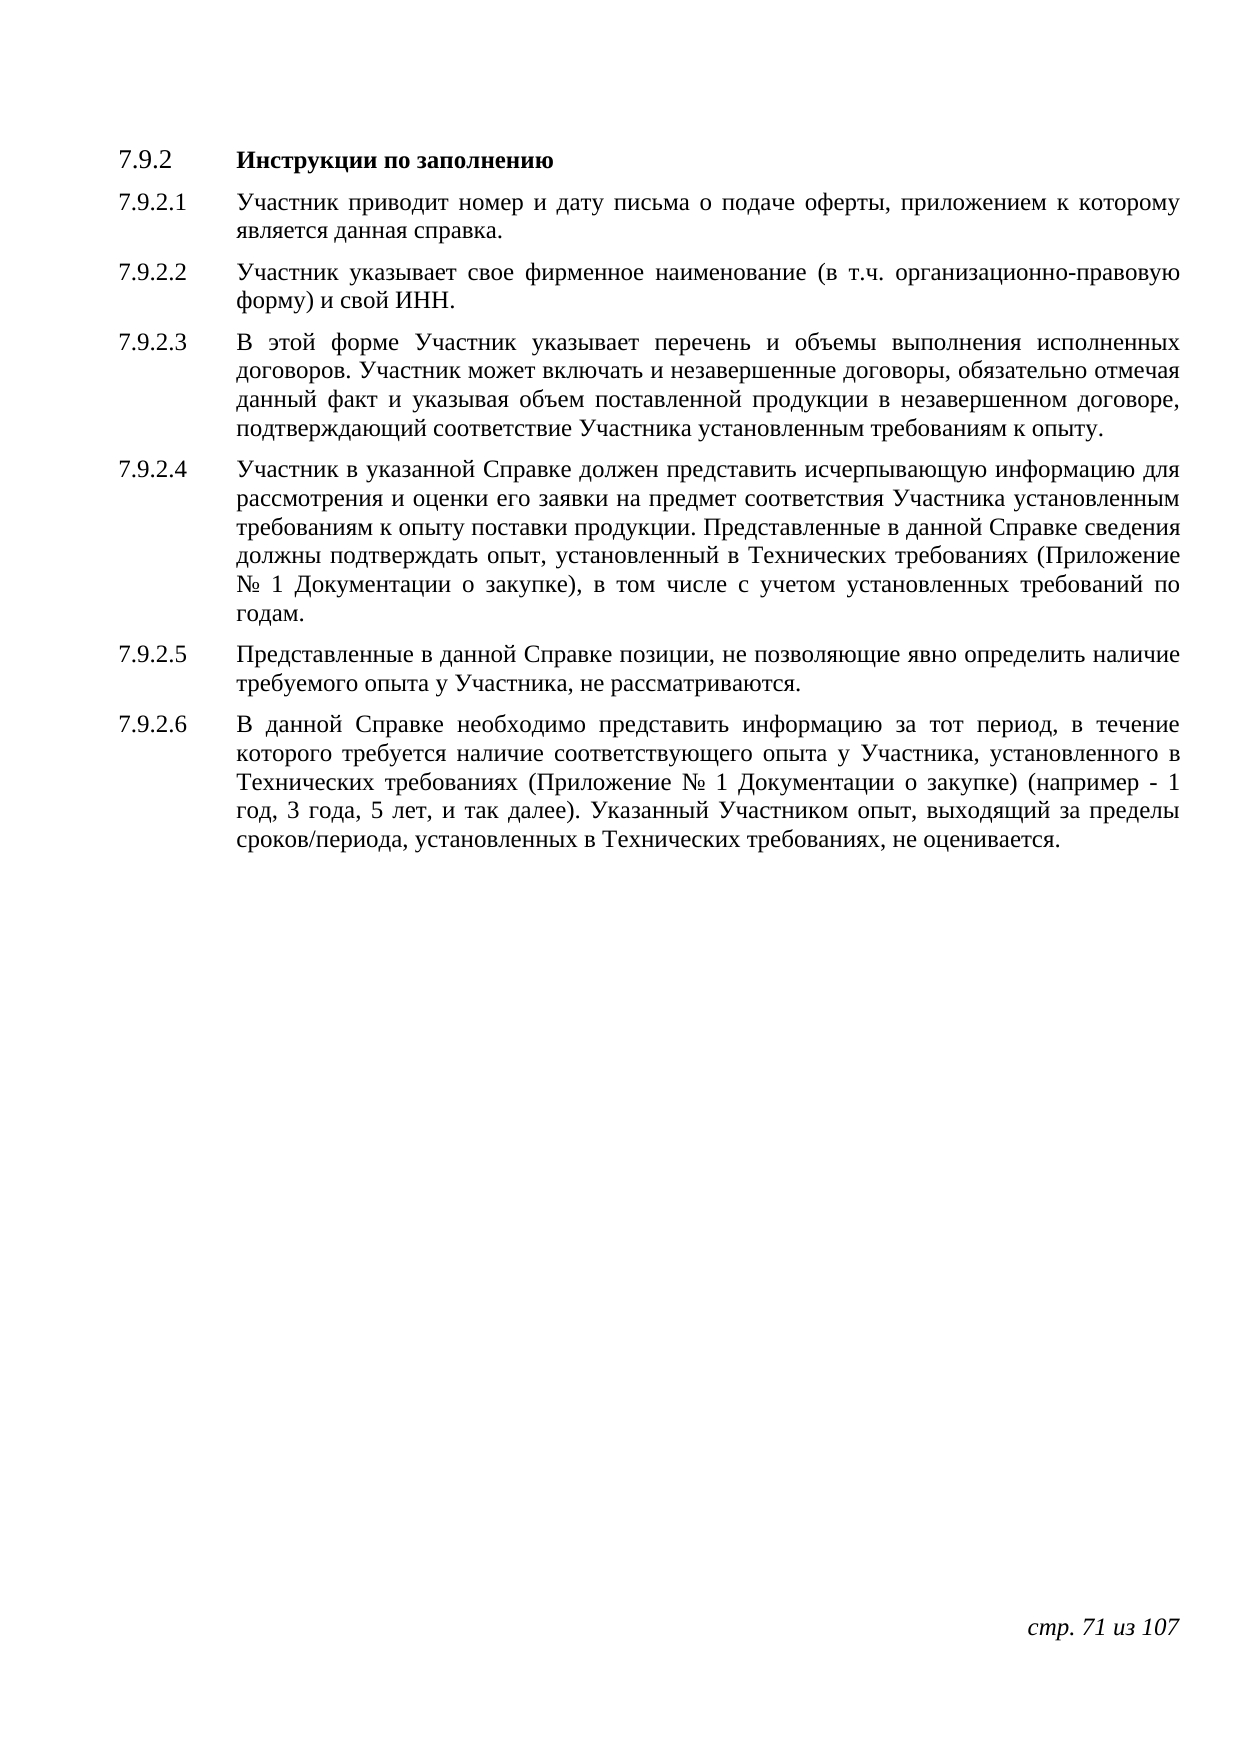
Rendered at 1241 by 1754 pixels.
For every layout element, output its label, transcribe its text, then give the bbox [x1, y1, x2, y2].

text В этой форме Участник указывает перечень и объемы выполнения исполненных договоров. Участник может включать и незавершенные договоры, обязательно отмечая данный факт и указывая объем поставленной продукции в незавершенном договоре, подтверждающий соответствие Участника установленным требованиям к опыту. [118, 327, 1181, 442]
text Участник указывает свое фирменное наименование (в т.ч. организационно-правовую форму) и свой ИНН. [118, 257, 1181, 314]
text Инструкции по заполнению [118, 143, 1181, 174]
text Участник приводит номер и дату письма о подаче оферты, приложением к которому является данная справка. [118, 187, 1181, 244]
text Участник в указанной Справке должен представить исчерпывающую информацию для рассмотрения и оценки его заявки на предмет соответствия Участника установленным требованиям к опыту поставки продукции. Представленные в данной Справке сведения должны подтверждать опыт, установленный в Технических требованиях (Приложение № 1 Документации о закупке), в том числе с учетом установленных требований по годам. [118, 454, 1181, 627]
text В данной Справке необходимо представить информацию за тот период, в течение которого требуется наличие соответствующего опыта у Участника, установленного в Технических требованиях (Приложение № 1 Документации о закупке) (например - 1 год, 3 года, 5 лет, и так далее). Указанный Участником опыт, выходящий за пределы сроков/периода, установленных в Технических требованиях, не оценивается. [118, 709, 1181, 853]
text Представленные в данной Справке позиции, не позволяющие явно определить наличие требуемого опыта у Участника, не рассматриваются. [118, 639, 1181, 697]
